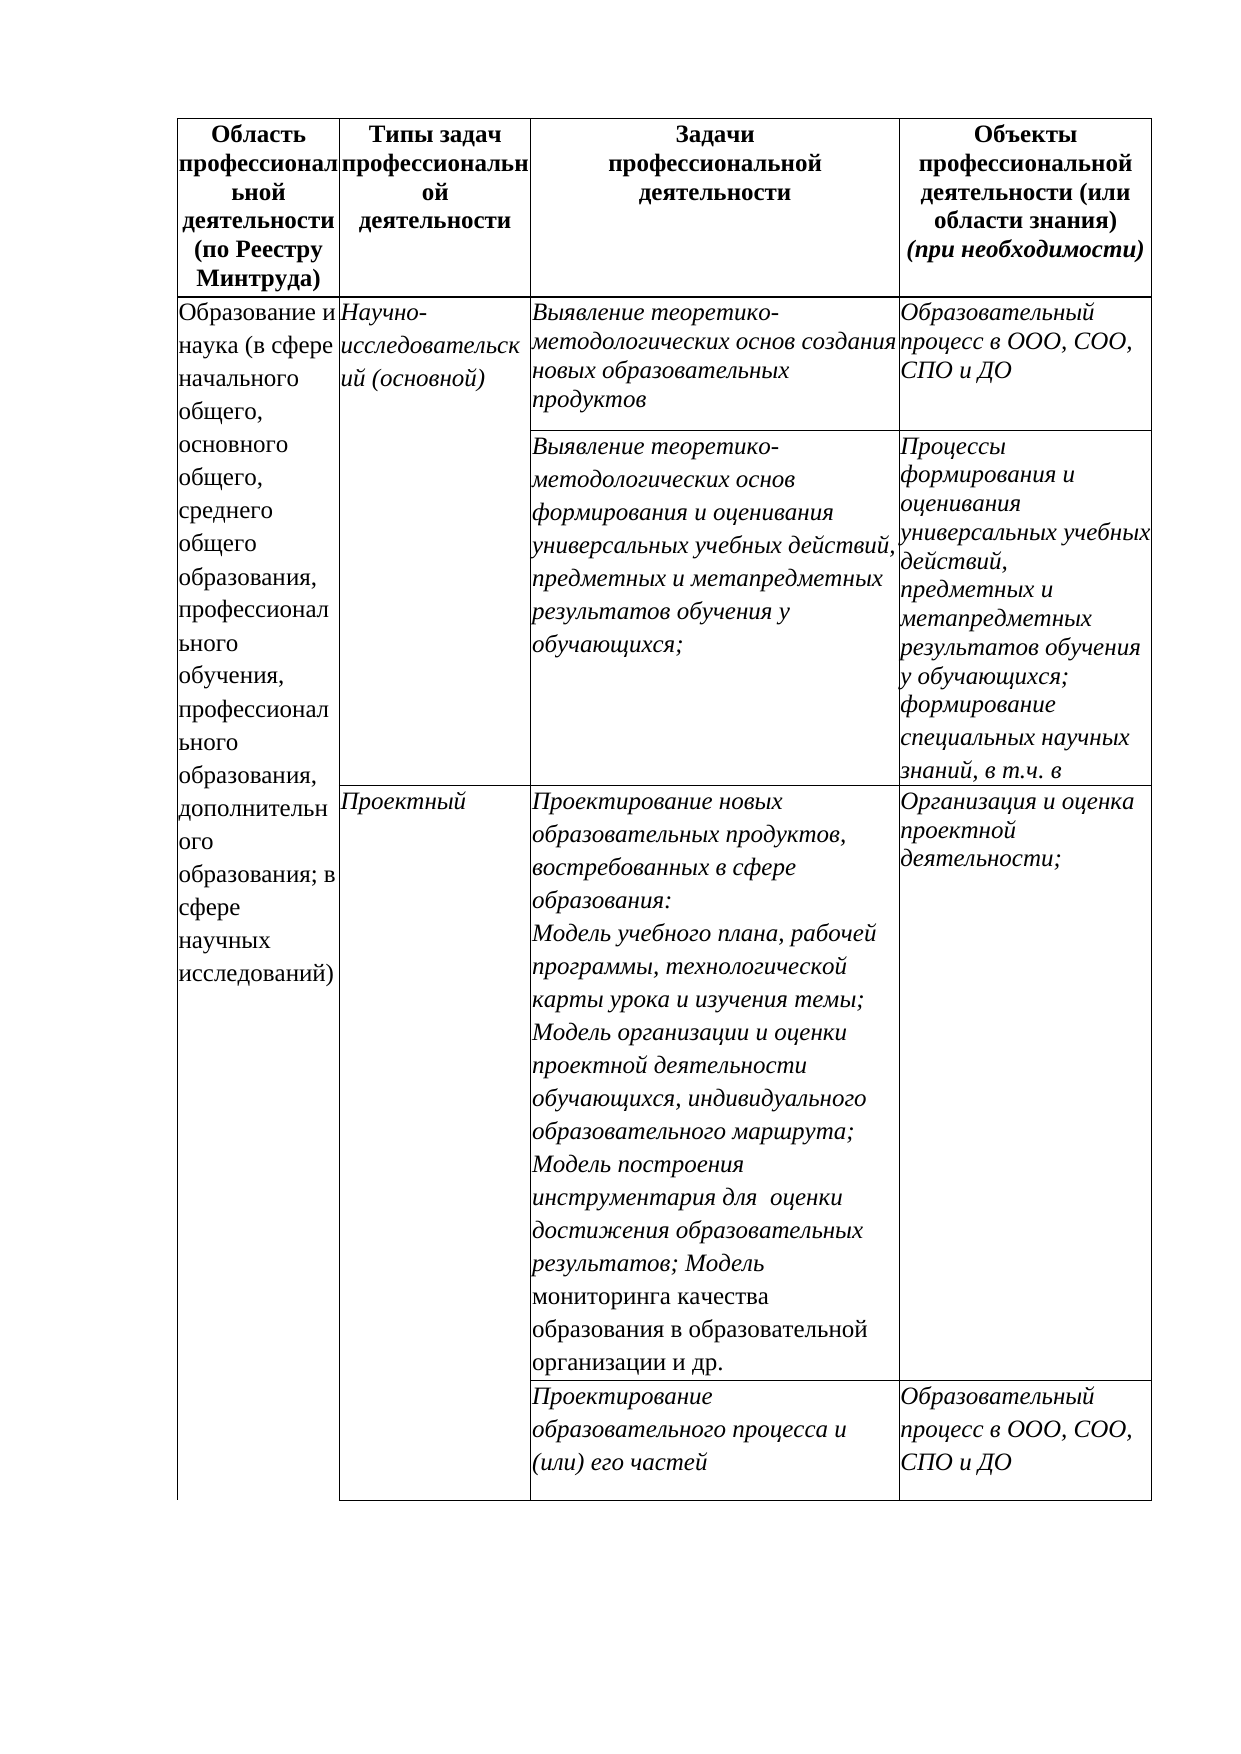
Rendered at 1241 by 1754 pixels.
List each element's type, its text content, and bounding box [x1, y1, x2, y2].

table_cell Образовательный процесс в ООО, СОО, СПО и ДО [900, 298, 1151, 430]
table_cell Выявление теоретико-методологических основ создания новых образовательных продуктов [531, 298, 899, 430]
table_cell Научно-исследовательский (основной) [340, 298, 530, 785]
table_cell Образовательный процесс в ООО, СОО, СПО и ДО [900, 1381, 1151, 1500]
table_header Задачи профессиональной деятельности [531, 119, 899, 296]
table_cell Проектный [340, 786, 530, 1500]
table_cell Образование и наука (в сфере начального общего, основного общего, среднего общего образования, профессионального обучения, профессионального образования, дополнительного образования; в сфере научных исследований) [178, 298, 339, 1500]
table_cell Проектирование образовательного процесса и (или) его частей [531, 1381, 899, 1500]
table_header Типы задач профессиональной деятельности [340, 119, 530, 296]
table_cell Организация и оценка проектной деятельности; [900, 786, 1151, 1380]
table_header Объекты профессиональной деятельности (или области знания) (при необходимости) [900, 119, 1151, 296]
table_cell Проектирование новых образовательных продуктов, востребованных в сфере образования: Модель учебного плана, рабочей программы, технологической карты урока и изучения темы; Модель организации и оценки проектной деятельности обучающихся, индивидуального образовательного маршрута; Модель построения инструментария для оценки достижения образовательных результатов; Модель мониторинга качества образования в образовательной организации и др. [531, 786, 899, 1380]
table_cell Процессы формирования и оценивания универсальных учебных действий, предметных и метапредметных результатов обучения у обучающихся; формирование специальных научных знаний, в т.ч. в предметной области [900, 431, 1151, 785]
table_header Область профессиональной деятельности (по Реестру Минтруда) [178, 119, 339, 296]
table_cell Выявление теоретико-методологических основ формирования и оценивания универсальных учебных действий, предметных и метапредметных результатов обучения у обучающихся; [531, 431, 899, 785]
